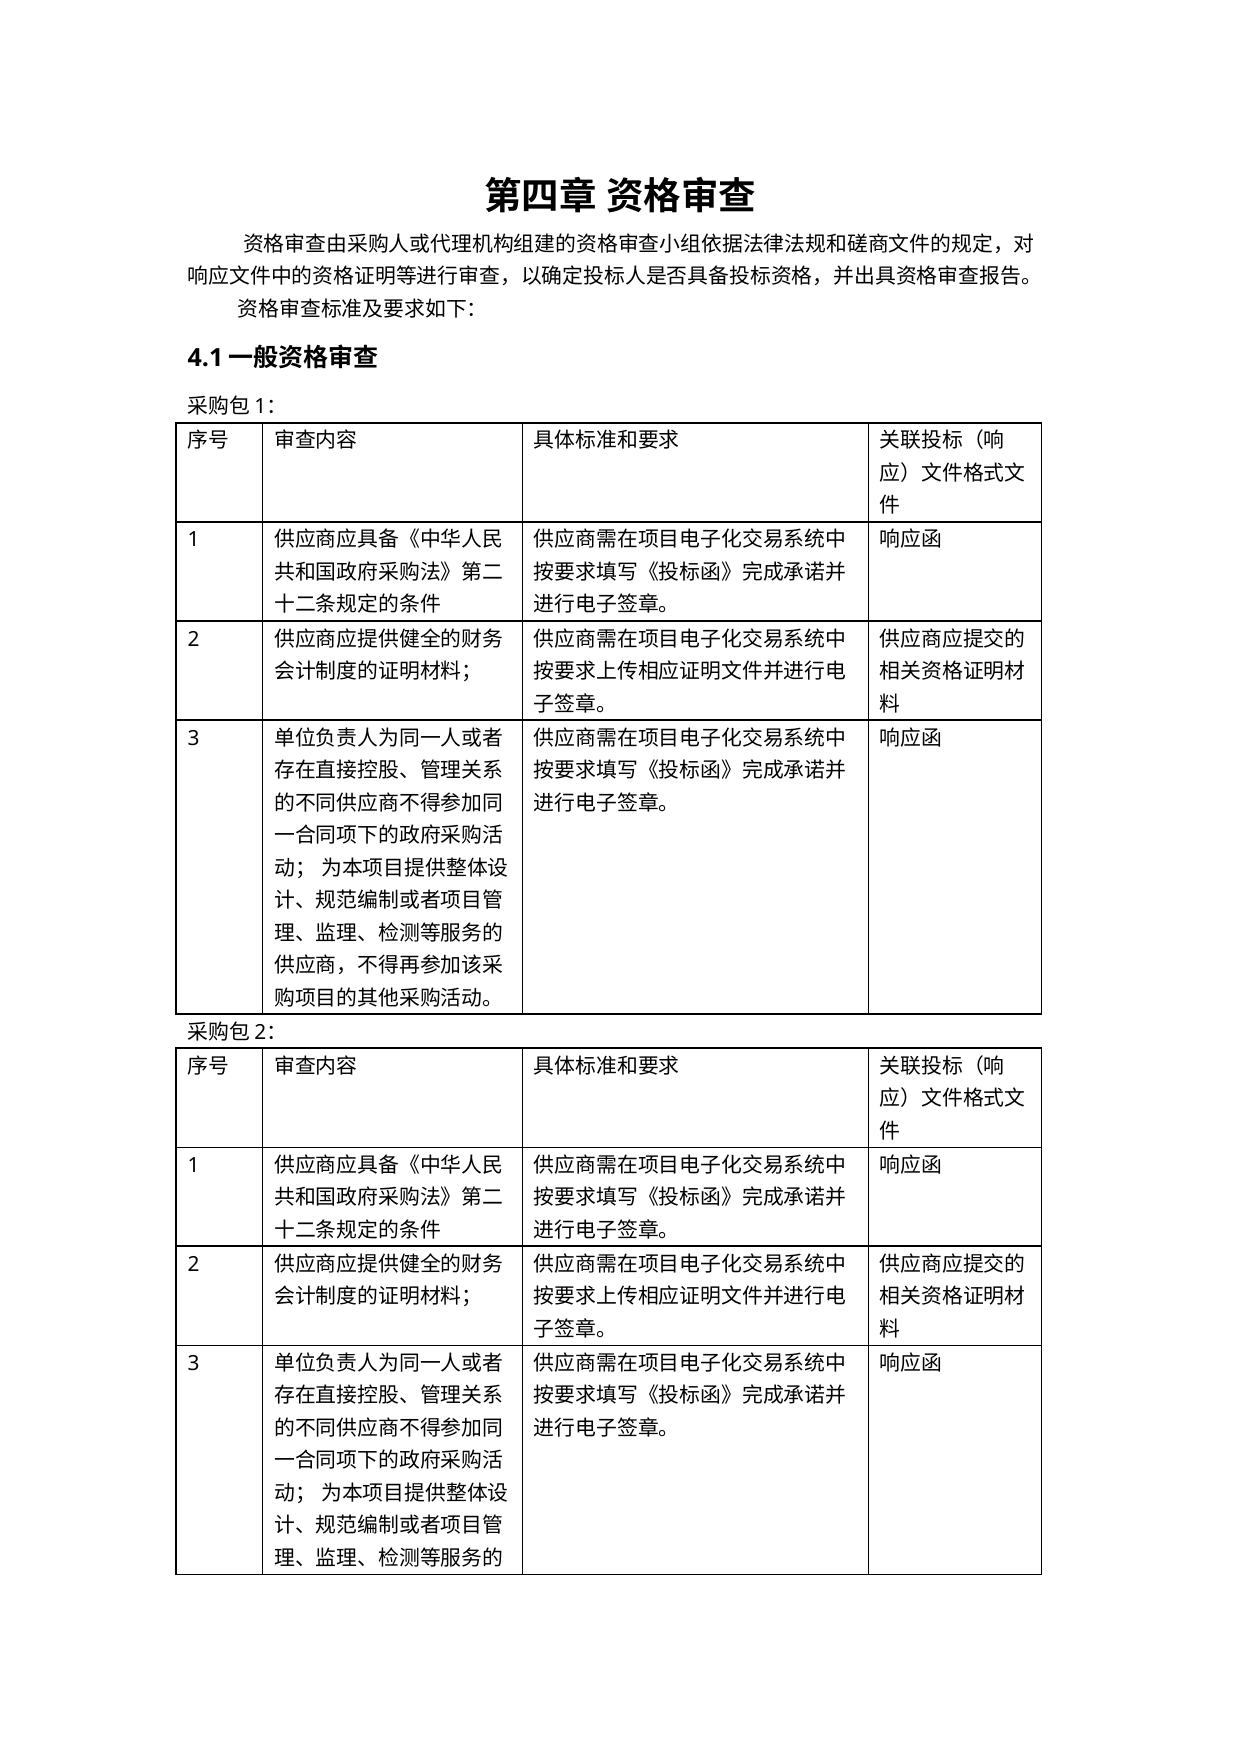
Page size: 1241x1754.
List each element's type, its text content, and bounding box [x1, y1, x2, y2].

table_header 序号 [177, 1049, 262, 1146]
table_cell 响应函 [869, 721, 1041, 1013]
table_cell 供应商需在项目电子化交易系统中按要求填写《投标函》完成承诺并进行电子签章。 [523, 523, 868, 620]
table_cell 供应商应提交的相关资格证明材料 [869, 622, 1041, 719]
table_cell 供应商需在项目电子化交易系统中按要求上传相应证明文件并进行电子签章。 [523, 1247, 868, 1344]
table_cell 2 [177, 622, 262, 719]
text 资格审查标准及要求如下： [187, 292, 1053, 324]
table_cell 供应商应提交的相关资格证明材料 [869, 1247, 1041, 1344]
table_cell 3 [177, 1346, 262, 1573]
table_cell 供应商应提供健全的财务会计制度的证明材料； [263, 1247, 522, 1344]
table_header 关联投标（响应）文件格式文件 [869, 424, 1041, 521]
table_cell 1 [177, 1148, 262, 1245]
text 资格审查由采购人或代理机构组建的资格审查小组依据法律法规和磋商文件的规定，对响应文件中的资格证明等进行审查，以确定投标人是否具备投标资格，并出具资格审查报告。 [187, 227, 1053, 292]
text 采购包1： [187, 389, 1053, 422]
table_header 审查内容 [263, 1049, 522, 1146]
table_cell 供应商应具备《中华人民共和国政府采购法》第二十二条规定的条件 [263, 1148, 522, 1245]
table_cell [263, 1346, 522, 1573]
table_header 序号 [177, 424, 262, 521]
table_cell 2 [177, 1247, 262, 1344]
table_cell 3 [177, 721, 262, 1013]
text 4.1一般资格审查 [187, 324, 1053, 389]
table_cell 响应函 [869, 1148, 1041, 1245]
table_header 关联投标（响应）文件格式文件 [869, 1049, 1041, 1146]
table_header 具体标准和要求 [523, 1049, 868, 1146]
text 采购包2： [187, 1015, 1053, 1047]
table_cell 单位负责人为同一人或者存在直接控股、管理关系的不同供应商不得参加同一合同项下的政府采购活动； 为本项目提供整体设计、规范编制或者项目管理、监理、检测等服务的供应商，不得再参加该采购项目的其他采购活动。 [263, 721, 522, 1013]
table_cell 供应商需在项目电子化交易系统中按要求上传相应证明文件并进行电子签章。 [523, 622, 868, 719]
table_cell 供应商需在项目电子化交易系统中按要求填写《投标函》完成承诺并进行电子签章。 [523, 1148, 868, 1245]
table_cell 1 [177, 523, 262, 620]
table_cell 响应函 [869, 523, 1041, 620]
table_cell 响应函 [869, 1346, 1041, 1573]
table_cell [523, 1346, 868, 1573]
text 第四章 资格审查 [187, 162, 1053, 227]
table_header 具体标准和要求 [523, 424, 868, 521]
table_cell 供应商需在项目电子化交易系统中按要求填写《投标函》完成承诺并进行电子签章。 [523, 721, 868, 1013]
table_cell 供应商应提供健全的财务会计制度的证明材料； [263, 622, 522, 719]
table_header 审查内容 [263, 424, 522, 521]
table_cell 供应商应具备《中华人民共和国政府采购法》第二十二条规定的条件 [263, 523, 522, 620]
